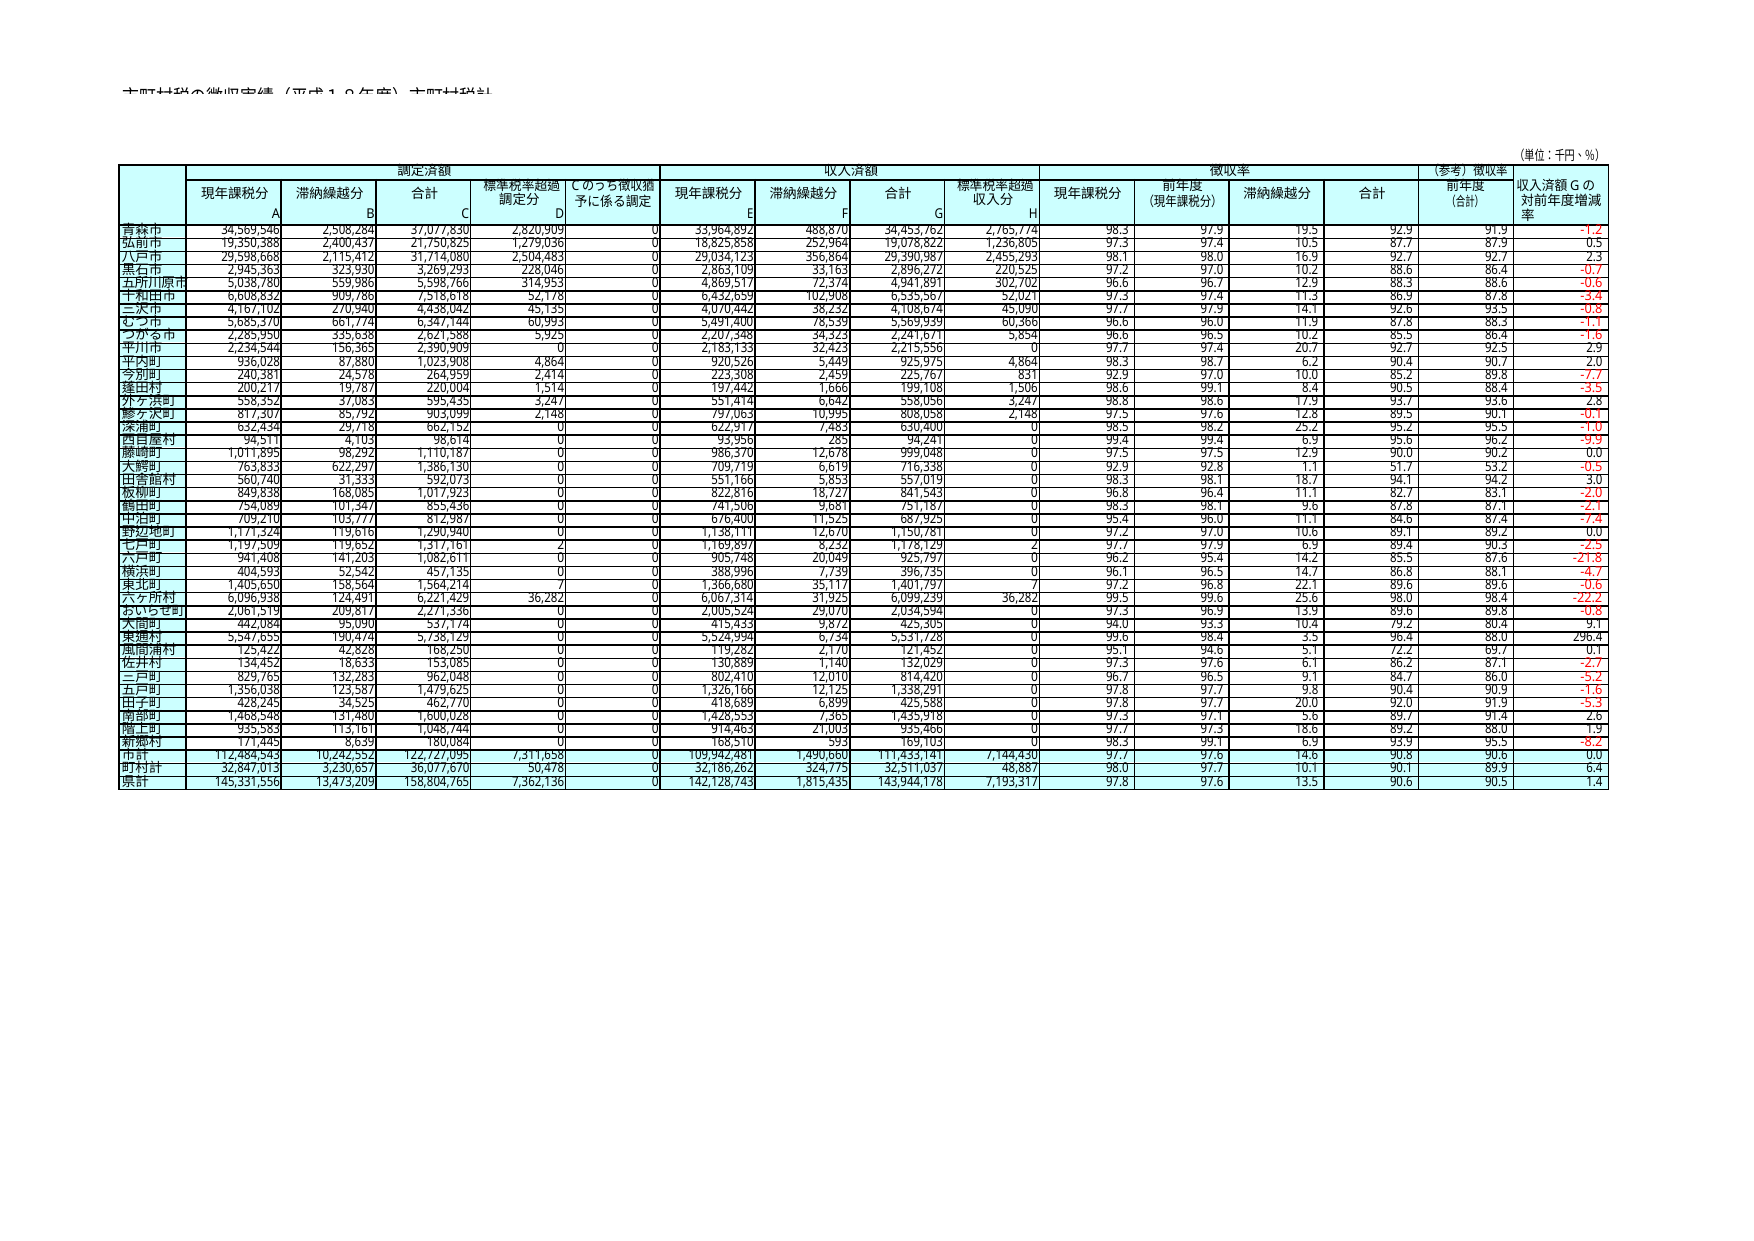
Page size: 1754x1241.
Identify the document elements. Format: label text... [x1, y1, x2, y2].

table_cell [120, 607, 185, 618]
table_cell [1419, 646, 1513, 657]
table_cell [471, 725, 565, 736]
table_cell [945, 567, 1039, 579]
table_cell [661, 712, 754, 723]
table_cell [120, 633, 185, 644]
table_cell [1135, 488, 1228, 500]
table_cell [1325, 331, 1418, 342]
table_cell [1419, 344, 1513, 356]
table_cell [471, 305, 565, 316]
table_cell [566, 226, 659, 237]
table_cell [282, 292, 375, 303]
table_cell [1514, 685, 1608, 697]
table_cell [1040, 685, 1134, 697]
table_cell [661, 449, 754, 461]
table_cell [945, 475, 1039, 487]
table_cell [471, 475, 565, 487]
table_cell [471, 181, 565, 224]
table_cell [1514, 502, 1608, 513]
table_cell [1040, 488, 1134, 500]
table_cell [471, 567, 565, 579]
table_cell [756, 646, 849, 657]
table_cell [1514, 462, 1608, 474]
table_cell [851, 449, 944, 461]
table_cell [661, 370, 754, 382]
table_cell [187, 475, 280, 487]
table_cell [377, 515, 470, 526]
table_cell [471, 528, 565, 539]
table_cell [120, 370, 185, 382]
text （単位：千円、％） [106, 145, 1605, 164]
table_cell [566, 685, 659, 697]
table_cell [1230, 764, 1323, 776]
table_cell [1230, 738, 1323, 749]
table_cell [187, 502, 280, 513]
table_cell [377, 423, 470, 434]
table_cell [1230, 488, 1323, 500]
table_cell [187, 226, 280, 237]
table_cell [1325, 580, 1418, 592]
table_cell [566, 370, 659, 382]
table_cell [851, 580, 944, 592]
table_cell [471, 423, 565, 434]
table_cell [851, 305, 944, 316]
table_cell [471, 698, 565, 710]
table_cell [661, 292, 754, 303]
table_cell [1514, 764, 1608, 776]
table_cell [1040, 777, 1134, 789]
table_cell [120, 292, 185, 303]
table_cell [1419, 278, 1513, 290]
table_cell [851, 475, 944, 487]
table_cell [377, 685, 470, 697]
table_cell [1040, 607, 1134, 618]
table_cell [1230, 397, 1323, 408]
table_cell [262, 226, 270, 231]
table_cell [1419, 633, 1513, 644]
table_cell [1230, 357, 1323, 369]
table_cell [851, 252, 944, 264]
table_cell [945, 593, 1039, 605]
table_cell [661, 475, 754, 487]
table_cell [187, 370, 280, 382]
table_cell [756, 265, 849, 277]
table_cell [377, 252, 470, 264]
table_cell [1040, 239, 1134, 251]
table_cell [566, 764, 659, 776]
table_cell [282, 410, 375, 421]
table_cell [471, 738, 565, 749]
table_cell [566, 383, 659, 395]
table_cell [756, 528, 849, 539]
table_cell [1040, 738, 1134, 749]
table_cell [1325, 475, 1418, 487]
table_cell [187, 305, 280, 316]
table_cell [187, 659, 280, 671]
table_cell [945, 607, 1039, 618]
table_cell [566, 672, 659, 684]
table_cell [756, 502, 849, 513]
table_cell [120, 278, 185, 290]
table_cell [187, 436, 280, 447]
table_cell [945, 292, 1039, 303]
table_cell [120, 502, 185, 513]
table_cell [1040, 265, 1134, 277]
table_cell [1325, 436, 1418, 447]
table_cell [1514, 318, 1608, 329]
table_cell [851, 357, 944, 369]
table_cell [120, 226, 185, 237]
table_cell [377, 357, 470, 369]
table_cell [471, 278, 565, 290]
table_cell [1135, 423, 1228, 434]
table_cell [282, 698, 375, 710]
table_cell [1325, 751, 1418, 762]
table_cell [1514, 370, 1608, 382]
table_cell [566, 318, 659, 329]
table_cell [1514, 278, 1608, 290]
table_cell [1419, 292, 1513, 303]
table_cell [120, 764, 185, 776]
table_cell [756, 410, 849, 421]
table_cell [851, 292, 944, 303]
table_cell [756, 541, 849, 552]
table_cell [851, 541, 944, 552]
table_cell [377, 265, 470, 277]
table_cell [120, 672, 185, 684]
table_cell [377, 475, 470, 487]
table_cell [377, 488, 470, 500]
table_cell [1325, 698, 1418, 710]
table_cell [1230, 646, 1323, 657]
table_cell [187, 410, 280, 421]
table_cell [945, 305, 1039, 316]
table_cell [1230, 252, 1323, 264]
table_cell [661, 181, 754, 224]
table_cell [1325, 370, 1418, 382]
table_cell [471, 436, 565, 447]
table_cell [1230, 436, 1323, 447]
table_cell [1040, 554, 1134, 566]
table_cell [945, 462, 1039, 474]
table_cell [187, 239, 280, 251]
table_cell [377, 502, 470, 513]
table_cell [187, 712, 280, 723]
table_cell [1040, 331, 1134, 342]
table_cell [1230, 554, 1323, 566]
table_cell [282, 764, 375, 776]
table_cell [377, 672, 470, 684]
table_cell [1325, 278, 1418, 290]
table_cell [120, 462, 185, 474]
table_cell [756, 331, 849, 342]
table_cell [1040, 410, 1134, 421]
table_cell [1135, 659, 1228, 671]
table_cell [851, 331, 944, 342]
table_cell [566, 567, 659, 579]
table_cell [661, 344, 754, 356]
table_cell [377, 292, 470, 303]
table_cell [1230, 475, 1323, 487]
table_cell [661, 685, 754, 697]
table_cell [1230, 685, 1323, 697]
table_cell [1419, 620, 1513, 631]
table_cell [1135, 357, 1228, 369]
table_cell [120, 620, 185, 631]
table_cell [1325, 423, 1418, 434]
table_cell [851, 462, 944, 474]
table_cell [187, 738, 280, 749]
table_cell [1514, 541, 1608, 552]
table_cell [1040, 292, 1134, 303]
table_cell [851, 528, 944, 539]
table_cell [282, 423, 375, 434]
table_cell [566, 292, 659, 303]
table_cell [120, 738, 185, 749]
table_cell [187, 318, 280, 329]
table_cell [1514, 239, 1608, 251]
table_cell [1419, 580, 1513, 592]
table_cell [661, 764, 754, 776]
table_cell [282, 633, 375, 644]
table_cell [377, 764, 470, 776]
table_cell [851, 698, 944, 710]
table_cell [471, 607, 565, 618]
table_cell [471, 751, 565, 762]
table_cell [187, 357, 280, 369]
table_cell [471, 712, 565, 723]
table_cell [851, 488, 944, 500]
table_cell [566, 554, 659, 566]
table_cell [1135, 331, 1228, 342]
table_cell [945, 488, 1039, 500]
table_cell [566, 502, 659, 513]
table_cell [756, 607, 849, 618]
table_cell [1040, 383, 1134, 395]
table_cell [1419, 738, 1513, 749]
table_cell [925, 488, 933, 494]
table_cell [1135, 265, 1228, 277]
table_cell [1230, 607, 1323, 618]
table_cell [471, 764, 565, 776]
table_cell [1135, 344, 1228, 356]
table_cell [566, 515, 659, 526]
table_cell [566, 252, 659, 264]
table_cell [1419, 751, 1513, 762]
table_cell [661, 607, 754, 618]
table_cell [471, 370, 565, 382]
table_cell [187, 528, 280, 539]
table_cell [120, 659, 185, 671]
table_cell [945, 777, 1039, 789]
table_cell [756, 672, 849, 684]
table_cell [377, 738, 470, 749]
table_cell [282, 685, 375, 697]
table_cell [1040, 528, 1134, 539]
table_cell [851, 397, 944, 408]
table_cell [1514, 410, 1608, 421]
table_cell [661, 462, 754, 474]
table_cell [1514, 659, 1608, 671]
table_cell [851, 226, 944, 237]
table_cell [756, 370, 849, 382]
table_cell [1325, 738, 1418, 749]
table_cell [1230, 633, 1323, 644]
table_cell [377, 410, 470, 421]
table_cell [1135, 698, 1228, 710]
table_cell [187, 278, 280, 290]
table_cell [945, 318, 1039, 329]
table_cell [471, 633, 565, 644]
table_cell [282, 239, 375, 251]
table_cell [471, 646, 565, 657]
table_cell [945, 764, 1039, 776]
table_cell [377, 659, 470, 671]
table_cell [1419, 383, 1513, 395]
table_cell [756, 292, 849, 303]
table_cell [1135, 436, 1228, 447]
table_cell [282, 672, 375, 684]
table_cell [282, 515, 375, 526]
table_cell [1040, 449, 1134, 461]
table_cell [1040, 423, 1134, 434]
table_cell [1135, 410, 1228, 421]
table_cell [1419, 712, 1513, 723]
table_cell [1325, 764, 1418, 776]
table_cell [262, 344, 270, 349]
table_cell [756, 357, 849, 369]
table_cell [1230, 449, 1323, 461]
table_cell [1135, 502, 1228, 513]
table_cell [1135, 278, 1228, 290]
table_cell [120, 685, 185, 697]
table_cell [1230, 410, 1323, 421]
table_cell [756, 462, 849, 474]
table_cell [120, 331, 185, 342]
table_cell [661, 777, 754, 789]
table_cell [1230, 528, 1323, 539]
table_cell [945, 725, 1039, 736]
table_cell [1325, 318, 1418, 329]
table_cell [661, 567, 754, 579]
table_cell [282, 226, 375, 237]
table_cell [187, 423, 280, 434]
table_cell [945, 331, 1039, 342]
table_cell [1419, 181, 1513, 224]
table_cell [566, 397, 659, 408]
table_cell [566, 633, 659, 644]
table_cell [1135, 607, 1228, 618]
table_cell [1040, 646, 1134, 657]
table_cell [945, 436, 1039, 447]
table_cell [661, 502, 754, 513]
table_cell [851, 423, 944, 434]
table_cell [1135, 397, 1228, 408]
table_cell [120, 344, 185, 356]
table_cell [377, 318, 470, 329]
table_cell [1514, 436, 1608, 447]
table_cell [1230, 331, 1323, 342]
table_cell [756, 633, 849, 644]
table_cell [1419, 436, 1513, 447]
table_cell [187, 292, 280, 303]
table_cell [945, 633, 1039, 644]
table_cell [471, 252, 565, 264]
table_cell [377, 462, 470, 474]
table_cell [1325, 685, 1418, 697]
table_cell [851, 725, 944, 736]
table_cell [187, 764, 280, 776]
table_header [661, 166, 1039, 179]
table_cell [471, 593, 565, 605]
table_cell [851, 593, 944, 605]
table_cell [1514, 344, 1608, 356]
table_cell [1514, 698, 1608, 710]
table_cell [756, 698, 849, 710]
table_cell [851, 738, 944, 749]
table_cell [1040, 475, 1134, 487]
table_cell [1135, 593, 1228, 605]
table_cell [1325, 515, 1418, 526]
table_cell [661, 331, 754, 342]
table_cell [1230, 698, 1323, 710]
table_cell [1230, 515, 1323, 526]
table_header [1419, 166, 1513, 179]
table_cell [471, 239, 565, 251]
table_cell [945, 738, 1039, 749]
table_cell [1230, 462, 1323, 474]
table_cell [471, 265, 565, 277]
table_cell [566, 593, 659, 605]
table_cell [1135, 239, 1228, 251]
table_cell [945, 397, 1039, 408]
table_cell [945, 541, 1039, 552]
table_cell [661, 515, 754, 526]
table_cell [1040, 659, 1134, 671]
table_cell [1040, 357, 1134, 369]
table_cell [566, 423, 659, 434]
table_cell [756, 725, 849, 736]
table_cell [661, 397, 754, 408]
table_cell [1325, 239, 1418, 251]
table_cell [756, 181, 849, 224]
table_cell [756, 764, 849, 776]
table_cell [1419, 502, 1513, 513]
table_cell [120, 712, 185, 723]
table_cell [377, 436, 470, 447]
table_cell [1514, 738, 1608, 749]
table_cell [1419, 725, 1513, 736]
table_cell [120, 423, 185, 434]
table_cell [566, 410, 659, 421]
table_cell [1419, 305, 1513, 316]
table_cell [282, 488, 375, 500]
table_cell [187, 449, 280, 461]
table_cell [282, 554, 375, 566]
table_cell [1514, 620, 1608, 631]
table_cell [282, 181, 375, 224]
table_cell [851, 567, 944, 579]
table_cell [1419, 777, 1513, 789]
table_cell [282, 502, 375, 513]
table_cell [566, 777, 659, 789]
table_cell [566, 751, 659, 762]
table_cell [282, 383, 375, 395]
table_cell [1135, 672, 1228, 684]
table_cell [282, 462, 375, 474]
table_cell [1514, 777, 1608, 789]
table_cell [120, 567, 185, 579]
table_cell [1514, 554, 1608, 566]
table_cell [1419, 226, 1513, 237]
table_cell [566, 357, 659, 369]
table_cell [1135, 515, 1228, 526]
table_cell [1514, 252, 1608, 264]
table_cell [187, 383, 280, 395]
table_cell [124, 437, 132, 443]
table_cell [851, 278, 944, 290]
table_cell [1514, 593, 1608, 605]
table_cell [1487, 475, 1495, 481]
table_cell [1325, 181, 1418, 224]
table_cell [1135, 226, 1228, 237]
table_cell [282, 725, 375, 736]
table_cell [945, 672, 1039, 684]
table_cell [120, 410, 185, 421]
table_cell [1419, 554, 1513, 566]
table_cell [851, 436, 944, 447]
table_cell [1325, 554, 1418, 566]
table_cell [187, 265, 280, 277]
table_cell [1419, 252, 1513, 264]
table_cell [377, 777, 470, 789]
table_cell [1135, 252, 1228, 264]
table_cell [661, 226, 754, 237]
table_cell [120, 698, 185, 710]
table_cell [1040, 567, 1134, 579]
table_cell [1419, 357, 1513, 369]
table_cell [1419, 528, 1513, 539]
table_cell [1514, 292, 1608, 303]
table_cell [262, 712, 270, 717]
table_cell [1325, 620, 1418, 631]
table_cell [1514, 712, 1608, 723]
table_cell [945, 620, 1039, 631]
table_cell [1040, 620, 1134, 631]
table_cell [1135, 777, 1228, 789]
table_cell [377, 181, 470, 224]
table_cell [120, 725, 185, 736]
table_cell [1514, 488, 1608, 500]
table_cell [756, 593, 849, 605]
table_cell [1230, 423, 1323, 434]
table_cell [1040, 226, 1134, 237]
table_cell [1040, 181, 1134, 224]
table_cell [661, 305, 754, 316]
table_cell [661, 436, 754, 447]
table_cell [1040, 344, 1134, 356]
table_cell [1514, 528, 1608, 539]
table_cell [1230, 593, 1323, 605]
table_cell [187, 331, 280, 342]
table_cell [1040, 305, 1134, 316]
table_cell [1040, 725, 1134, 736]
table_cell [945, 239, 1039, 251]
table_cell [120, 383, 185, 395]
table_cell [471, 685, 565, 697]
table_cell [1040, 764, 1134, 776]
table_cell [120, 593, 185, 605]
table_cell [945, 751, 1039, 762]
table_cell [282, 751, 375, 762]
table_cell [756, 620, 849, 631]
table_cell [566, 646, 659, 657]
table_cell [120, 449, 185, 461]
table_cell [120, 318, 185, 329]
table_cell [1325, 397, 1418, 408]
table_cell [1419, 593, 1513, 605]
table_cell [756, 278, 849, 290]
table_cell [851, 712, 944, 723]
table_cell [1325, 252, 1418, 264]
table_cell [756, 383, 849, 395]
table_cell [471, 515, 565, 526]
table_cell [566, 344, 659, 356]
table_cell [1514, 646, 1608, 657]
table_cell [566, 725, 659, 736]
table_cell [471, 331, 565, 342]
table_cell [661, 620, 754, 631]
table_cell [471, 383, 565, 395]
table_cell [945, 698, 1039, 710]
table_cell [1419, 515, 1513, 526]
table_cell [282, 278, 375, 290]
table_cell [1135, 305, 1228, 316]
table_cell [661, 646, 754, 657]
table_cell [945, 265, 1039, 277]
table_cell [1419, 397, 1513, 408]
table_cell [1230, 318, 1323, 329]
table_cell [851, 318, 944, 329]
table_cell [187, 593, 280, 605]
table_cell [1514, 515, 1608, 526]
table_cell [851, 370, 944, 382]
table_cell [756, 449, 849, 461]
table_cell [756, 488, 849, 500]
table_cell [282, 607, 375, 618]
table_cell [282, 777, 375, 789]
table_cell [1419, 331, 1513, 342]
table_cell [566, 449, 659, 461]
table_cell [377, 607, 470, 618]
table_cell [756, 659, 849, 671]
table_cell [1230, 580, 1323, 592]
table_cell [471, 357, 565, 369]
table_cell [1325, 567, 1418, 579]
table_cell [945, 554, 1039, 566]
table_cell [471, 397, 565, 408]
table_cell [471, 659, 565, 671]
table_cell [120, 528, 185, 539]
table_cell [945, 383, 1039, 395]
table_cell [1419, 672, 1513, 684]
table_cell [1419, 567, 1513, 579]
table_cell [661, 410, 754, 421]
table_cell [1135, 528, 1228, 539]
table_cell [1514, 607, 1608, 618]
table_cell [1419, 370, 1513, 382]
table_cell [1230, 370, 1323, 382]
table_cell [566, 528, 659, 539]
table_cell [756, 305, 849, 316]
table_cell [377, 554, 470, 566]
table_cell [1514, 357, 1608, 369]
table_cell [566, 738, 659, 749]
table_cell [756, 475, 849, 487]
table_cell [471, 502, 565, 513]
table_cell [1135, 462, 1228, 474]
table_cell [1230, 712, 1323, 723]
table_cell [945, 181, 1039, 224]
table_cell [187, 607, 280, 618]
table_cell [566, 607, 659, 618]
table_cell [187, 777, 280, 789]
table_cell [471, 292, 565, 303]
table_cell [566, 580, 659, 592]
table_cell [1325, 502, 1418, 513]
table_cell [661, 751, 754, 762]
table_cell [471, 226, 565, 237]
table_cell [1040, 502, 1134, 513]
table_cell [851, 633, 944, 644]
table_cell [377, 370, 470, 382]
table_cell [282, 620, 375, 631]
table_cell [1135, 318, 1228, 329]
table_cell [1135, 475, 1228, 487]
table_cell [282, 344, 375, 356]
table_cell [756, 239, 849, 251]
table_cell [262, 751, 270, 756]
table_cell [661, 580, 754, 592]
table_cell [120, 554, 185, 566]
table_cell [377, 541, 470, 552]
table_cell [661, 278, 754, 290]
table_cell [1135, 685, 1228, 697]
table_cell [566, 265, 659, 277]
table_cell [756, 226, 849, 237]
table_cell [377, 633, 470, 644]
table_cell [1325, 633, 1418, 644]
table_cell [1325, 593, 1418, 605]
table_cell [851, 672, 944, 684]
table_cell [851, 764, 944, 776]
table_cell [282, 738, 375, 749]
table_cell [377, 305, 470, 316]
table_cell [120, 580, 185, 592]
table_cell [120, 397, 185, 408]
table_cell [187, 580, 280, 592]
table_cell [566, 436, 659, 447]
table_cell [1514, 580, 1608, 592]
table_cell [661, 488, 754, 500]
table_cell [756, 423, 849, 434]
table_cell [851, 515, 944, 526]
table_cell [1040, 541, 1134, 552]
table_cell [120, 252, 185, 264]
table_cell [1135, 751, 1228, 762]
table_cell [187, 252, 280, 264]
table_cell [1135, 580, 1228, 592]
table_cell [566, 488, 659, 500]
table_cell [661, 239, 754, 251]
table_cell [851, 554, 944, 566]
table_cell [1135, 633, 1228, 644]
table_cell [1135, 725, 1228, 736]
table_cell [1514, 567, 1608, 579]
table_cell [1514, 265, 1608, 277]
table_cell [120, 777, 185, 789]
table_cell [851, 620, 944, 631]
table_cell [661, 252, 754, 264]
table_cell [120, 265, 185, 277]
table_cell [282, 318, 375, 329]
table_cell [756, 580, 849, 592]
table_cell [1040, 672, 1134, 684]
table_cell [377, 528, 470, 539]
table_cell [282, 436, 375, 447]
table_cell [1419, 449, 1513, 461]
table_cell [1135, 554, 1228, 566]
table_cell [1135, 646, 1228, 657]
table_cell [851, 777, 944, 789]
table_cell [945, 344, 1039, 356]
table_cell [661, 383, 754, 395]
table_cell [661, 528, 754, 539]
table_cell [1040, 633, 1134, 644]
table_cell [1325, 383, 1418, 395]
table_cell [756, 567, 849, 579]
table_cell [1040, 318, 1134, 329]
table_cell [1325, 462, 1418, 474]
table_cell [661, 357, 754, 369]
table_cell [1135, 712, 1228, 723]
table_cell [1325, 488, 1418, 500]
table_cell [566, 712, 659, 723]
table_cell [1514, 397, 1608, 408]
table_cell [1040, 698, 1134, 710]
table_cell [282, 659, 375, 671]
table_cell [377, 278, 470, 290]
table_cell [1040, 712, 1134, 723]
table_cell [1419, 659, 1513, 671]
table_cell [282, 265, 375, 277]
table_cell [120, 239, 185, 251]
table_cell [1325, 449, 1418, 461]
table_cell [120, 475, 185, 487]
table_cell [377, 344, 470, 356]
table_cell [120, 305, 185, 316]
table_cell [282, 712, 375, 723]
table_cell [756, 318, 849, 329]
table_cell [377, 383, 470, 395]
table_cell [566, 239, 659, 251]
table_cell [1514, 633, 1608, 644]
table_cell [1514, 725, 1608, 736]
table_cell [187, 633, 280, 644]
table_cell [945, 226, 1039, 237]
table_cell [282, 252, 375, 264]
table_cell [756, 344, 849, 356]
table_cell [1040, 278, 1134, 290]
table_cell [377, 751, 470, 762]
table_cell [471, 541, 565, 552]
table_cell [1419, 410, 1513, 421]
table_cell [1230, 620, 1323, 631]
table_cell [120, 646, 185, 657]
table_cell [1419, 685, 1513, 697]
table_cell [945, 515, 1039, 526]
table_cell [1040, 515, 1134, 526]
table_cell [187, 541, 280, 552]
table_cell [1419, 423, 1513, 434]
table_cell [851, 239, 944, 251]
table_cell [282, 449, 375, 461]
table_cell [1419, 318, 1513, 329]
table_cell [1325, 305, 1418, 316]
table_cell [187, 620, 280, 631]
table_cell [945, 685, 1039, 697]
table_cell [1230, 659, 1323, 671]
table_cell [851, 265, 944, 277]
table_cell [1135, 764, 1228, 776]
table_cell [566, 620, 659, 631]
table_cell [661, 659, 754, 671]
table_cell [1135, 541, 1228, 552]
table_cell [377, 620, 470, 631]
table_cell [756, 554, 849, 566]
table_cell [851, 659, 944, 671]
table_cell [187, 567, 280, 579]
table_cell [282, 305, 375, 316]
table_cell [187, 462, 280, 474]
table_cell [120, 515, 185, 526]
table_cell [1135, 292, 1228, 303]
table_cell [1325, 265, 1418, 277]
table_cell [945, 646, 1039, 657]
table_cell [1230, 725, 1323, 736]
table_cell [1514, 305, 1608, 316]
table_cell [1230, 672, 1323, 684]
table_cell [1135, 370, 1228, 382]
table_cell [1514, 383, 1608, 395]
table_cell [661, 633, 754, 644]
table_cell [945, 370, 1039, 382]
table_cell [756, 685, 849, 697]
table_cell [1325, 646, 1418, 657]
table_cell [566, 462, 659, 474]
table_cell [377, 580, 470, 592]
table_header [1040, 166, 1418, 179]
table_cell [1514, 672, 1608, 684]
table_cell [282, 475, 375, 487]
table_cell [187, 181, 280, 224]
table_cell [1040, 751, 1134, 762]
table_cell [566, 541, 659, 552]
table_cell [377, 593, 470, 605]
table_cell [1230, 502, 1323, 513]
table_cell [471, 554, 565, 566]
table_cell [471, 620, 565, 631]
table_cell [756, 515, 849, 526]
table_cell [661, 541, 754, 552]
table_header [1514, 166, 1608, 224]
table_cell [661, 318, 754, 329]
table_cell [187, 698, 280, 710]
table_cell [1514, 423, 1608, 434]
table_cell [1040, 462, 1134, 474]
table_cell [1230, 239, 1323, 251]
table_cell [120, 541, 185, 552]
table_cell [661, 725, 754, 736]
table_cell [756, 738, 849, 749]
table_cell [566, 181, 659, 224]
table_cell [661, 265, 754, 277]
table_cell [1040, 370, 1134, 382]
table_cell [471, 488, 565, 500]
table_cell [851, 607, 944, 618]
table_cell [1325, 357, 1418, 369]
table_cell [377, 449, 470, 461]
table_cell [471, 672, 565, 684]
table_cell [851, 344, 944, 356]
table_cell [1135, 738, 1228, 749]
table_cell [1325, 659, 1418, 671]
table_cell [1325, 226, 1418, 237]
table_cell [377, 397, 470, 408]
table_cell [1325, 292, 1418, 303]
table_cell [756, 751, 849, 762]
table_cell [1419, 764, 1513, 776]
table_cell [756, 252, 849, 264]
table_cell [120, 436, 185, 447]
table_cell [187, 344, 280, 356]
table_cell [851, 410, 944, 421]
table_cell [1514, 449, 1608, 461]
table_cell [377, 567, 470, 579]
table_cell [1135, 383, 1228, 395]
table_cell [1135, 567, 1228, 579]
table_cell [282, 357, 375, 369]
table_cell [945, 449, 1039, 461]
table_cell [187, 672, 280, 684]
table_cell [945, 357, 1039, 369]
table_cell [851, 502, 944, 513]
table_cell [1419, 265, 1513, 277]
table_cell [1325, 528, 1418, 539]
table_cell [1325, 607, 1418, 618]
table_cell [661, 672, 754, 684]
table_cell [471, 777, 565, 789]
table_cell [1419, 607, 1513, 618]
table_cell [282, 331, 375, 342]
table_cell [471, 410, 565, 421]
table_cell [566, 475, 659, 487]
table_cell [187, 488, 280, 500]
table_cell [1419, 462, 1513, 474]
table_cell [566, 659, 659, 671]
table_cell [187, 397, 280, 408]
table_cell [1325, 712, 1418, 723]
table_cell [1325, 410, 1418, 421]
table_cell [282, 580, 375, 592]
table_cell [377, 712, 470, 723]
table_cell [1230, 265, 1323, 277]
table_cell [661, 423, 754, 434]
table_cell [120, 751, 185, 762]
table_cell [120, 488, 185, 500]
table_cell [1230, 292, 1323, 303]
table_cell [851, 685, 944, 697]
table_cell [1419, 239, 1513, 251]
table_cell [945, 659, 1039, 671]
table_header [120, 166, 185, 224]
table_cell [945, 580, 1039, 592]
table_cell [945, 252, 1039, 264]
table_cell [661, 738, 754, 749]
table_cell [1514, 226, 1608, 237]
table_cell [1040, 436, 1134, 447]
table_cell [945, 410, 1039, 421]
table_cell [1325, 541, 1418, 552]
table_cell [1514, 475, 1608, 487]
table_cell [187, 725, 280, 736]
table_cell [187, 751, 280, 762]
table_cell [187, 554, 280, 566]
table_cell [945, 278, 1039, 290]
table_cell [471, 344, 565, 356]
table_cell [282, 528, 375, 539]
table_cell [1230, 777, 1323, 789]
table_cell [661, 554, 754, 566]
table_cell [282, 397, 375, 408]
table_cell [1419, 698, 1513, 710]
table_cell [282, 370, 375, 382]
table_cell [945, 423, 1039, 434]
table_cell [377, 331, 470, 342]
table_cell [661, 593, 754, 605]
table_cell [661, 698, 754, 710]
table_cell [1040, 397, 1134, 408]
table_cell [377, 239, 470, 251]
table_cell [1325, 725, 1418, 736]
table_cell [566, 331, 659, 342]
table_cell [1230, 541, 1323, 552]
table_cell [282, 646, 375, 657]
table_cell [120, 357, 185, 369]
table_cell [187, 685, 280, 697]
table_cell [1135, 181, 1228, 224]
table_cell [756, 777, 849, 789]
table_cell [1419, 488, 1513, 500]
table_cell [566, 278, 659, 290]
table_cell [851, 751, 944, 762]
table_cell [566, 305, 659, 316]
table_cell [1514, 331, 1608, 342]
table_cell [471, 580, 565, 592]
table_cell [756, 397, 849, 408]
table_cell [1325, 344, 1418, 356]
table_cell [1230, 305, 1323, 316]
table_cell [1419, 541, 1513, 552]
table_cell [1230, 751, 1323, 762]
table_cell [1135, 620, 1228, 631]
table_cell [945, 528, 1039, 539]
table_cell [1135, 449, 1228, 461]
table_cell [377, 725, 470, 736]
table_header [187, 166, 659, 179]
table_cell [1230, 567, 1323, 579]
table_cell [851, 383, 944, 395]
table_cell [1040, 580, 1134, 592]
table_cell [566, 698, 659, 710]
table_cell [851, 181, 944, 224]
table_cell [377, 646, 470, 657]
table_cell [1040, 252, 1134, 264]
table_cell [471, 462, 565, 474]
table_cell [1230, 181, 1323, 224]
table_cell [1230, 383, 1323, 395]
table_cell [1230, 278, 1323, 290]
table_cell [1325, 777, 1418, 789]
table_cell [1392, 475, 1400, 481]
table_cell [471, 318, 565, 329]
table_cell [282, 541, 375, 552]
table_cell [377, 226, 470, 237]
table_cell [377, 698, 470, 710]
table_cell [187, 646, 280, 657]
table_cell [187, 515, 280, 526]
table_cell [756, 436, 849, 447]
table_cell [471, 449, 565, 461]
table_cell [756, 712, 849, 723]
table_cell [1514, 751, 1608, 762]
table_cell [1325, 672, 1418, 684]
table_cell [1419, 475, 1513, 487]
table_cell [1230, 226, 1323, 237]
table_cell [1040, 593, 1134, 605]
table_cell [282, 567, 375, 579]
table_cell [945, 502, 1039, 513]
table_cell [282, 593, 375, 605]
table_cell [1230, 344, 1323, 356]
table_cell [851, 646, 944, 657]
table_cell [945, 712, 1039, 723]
